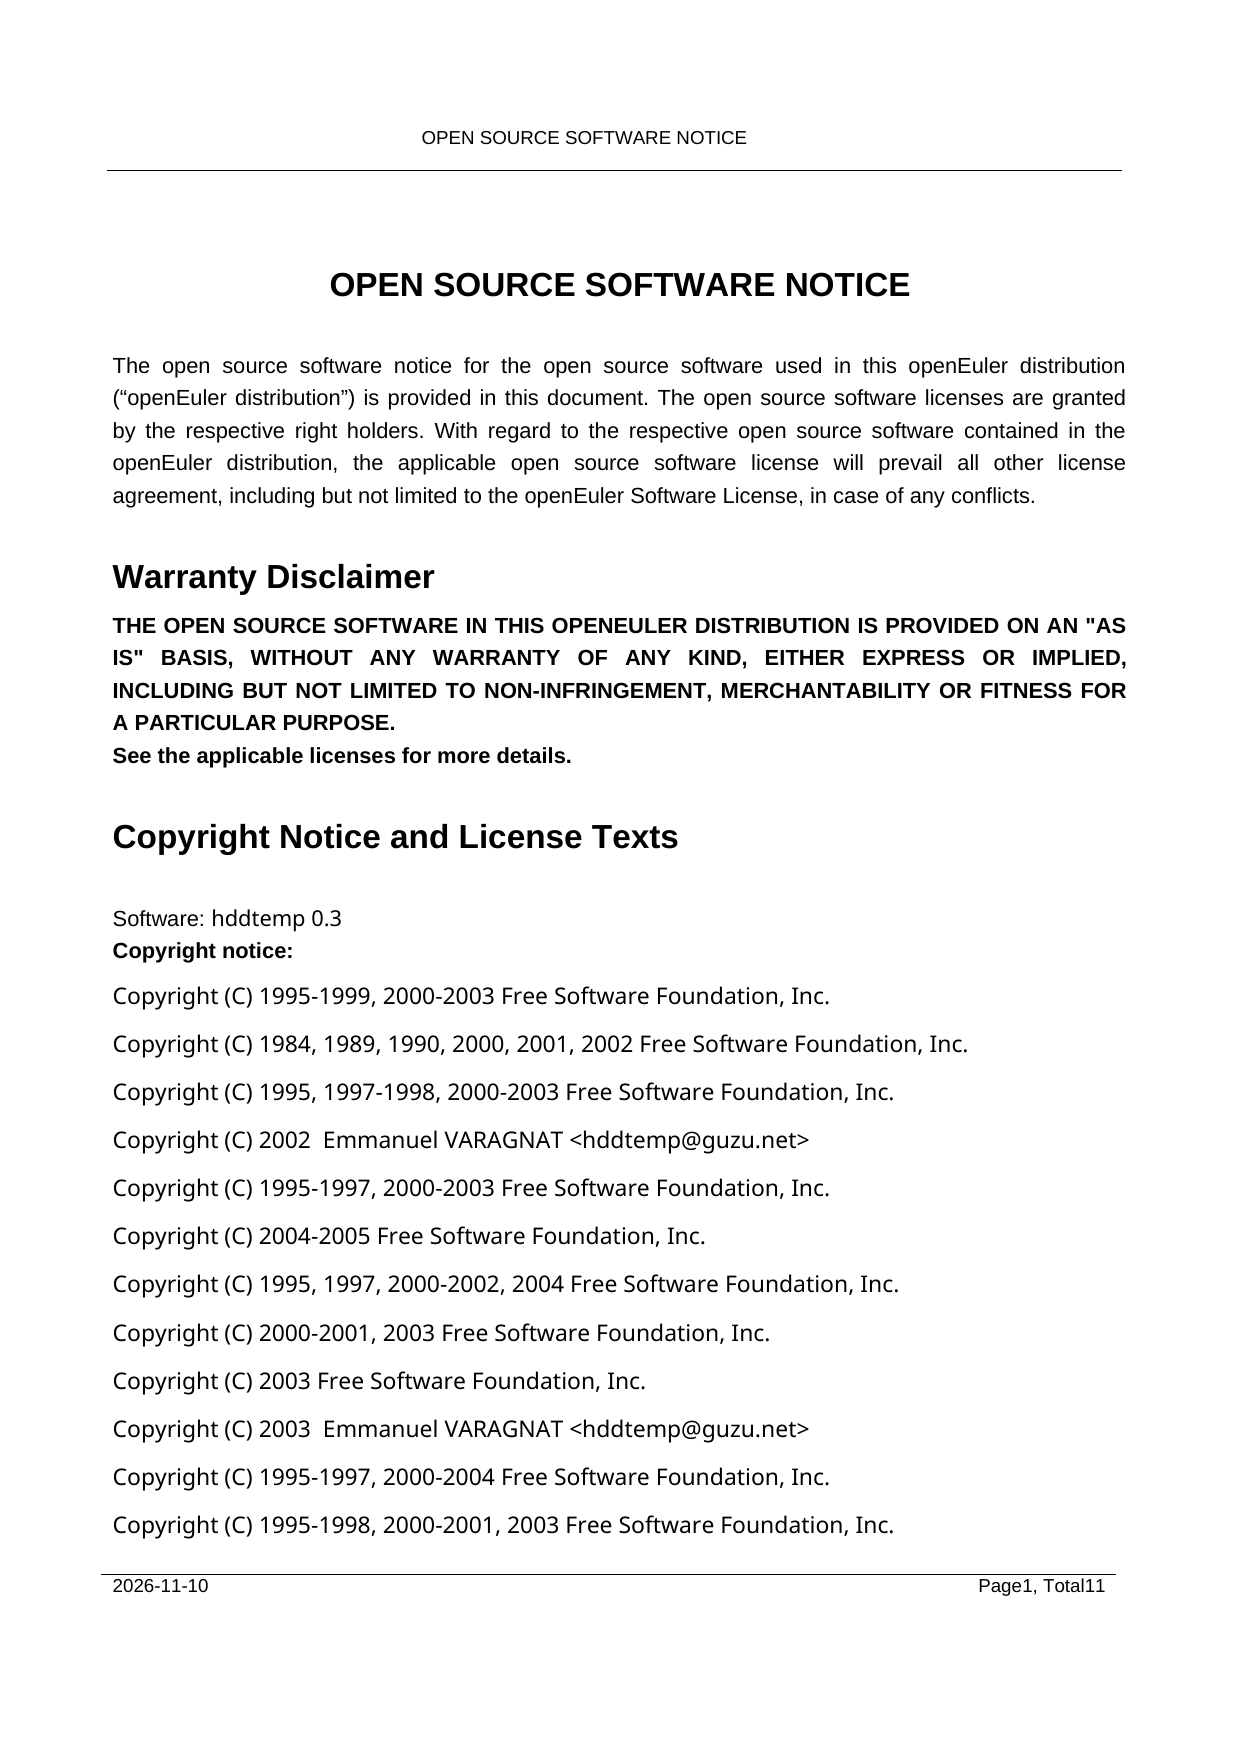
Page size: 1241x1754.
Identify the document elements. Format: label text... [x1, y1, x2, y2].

text Copyright (C) 2000-2001, 2003 Free Software Foundation, Inc. [112, 1316, 1128, 1348]
text Copyright Notice and License Texts [112, 804, 1128, 869]
text Copyright (C) 1995-1997, 2000-2003 Free Software Foundation, Inc. [112, 1172, 1128, 1204]
text Copyright notice: [112, 934, 1128, 966]
text Copyright (C) 1995, 1997-1998, 2000-2003 Free Software Foundation, Inc. [112, 1075, 1128, 1108]
text Copyright (C) 1995-1998, 2000-2001, 2003 Free Software Foundation, Inc. [112, 1508, 1128, 1541]
text The open source software notice for the open source software used in this openEuler distribution (“openEuler distribution”) is provided in this document. The open source software licenses are granted by the respective right holders. With regard to the respective open source software contained in the openEuler distribution, the applicable open source software license will prevail all other license agreement, including but not limited to the openEuler Software License, in case of any conflicts. [112, 349, 1128, 511]
text Copyright (C) 2003 Emmanuel VARAGNAT <hddtemp@guzu.net> [112, 1412, 1128, 1445]
text Software: hddtemp 0.3 [112, 901, 1128, 934]
text Copyright (C) 2002 Emmanuel VARAGNAT <hddtemp@guzu.net> [112, 1123, 1128, 1156]
text Copyright (C) 1995-1997, 2000-2004 Free Software Foundation, Inc. [112, 1460, 1128, 1493]
text Copyright (C) 2003 Free Software Foundation, Inc. [112, 1364, 1128, 1397]
text Copyright (C) 1995, 1997, 2000-2002, 2004 Free Software Foundation, Inc. [112, 1268, 1128, 1300]
text Copyright (C) 2004-2005 Free Software Foundation, Inc. [112, 1220, 1128, 1252]
text Copyright (C) 1984, 1989, 1990, 2000, 2001, 2002 Free Software Foundation, Inc. [112, 1027, 1128, 1060]
text THE OPEN SOURCE SOFTWARE IN THIS OPENEULER DISTRIBUTION IS PROVIDED ON AN "AS IS" BASIS, WITHOUT ANY WARRANTY OF ANY KIND, EITHER EXPRESS OR IMPLIED, INCLUDING BUT NOT LIMITED TO NON-INFRINGEMENT, MERCHANTABILITY OR FITNESS FOR A PARTICULAR PURPOSE. See the applicable licenses for more details. [112, 609, 1128, 771]
text OPEN SOURCE SOFTWARE NOTICE [112, 251, 1128, 316]
text Warranty Disclaimer [112, 544, 1128, 609]
text Copyright (C) 1995-1999, 2000-2003 Free Software Foundation, Inc. [112, 979, 1128, 1012]
